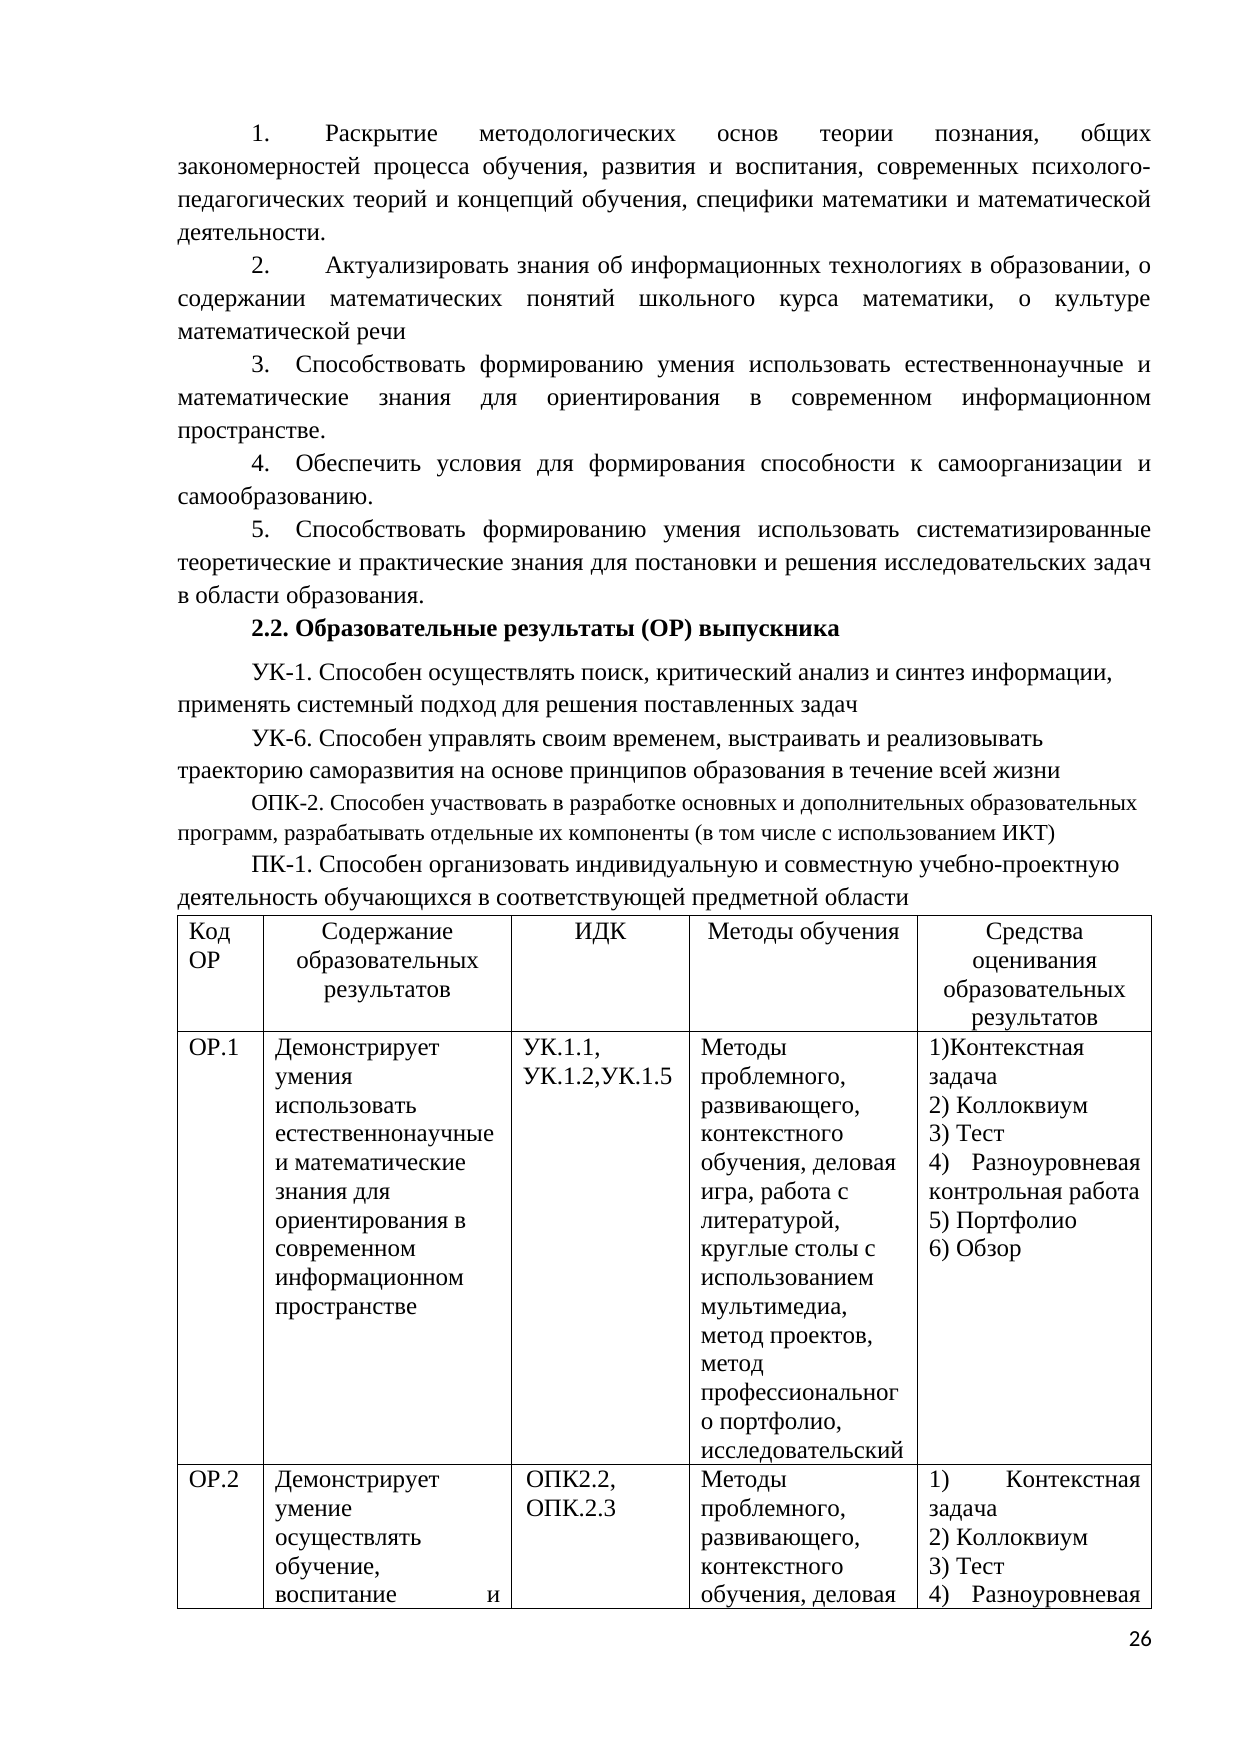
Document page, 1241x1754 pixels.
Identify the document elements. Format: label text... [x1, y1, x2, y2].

table_cell ОР.2 [178, 1465, 263, 1608]
list Раскрытие методологических основ теории познания, общих закономерностей процесса обучения, развития и воспитания, современных психолого-педагогических теорий и концепций обучения, специфики математики и математической деятельности. [177, 118, 1152, 246]
table_cell ОПК2.2, ОПК.2.3 [512, 1465, 689, 1608]
table_header Код ОР [178, 916, 263, 1031]
table_cell Демонстрирует умения использовать естественнонаучные и математические знания для ориентирования в современном информационном пространстве [264, 1032, 511, 1463]
table_header Содержание образовательных результатов [264, 916, 511, 1031]
list Актуализировать знания об информационных технологиях в образовании, о содержании математических понятий школьного курса математики, о культуре математической речи [177, 250, 1152, 345]
text УК-6. Способен управлять своим временем, выстраивать и реализовывать траекторию саморазвития на основе принципов образования в течение всей жизни [177, 723, 1152, 784]
table_cell 1)Контекстная задача 2) Коллоквиум 3) Тест 4) Разноуровневая контрольная работа 5) Портфолио 6) Обзор [918, 1032, 1151, 1463]
list Способствовать формированию умения использовать естественнонаучные и математические знания для ориентирования в современном информационном пространстве. [177, 349, 1152, 444]
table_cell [264, 1465, 511, 1608]
table_cell ОР.1 [178, 1032, 263, 1463]
text ПК-1. Способен организовать индивидуальную и совместную учебно-проектную деятельность обучающихся в соответствующей предметной области [177, 849, 1152, 911]
table_header ИДК [512, 916, 689, 1031]
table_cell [918, 1465, 1151, 1608]
text 2.2. Образовательные результаты (ОР) выпускника [177, 613, 1152, 642]
text ОПК-2. Способен участвовать в разработке основных и дополнительных образовательных программ, разрабатывать отдельные их компоненты (в том числе с использованием ИКТ) [177, 789, 1152, 845]
text УК-1. Способен осуществлять поиск, критический анализ и синтез информации, применять системный подход для решения поставленных задач [177, 657, 1152, 718]
table_header Средства оценивания образовательных результатов [918, 916, 1151, 1031]
list Способствовать формированию умения использовать систематизированные теоретические и практические знания для постановки и решения исследовательских задач в области образования. [177, 514, 1152, 609]
table_header Методы обучения [690, 916, 917, 1031]
table_cell УК.1.1, УК.1.2,УК.1.5 [512, 1032, 689, 1463]
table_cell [690, 1465, 917, 1608]
list Обеспечить условия для формирования способности к самоорганизации и самообразованию. [177, 448, 1152, 510]
